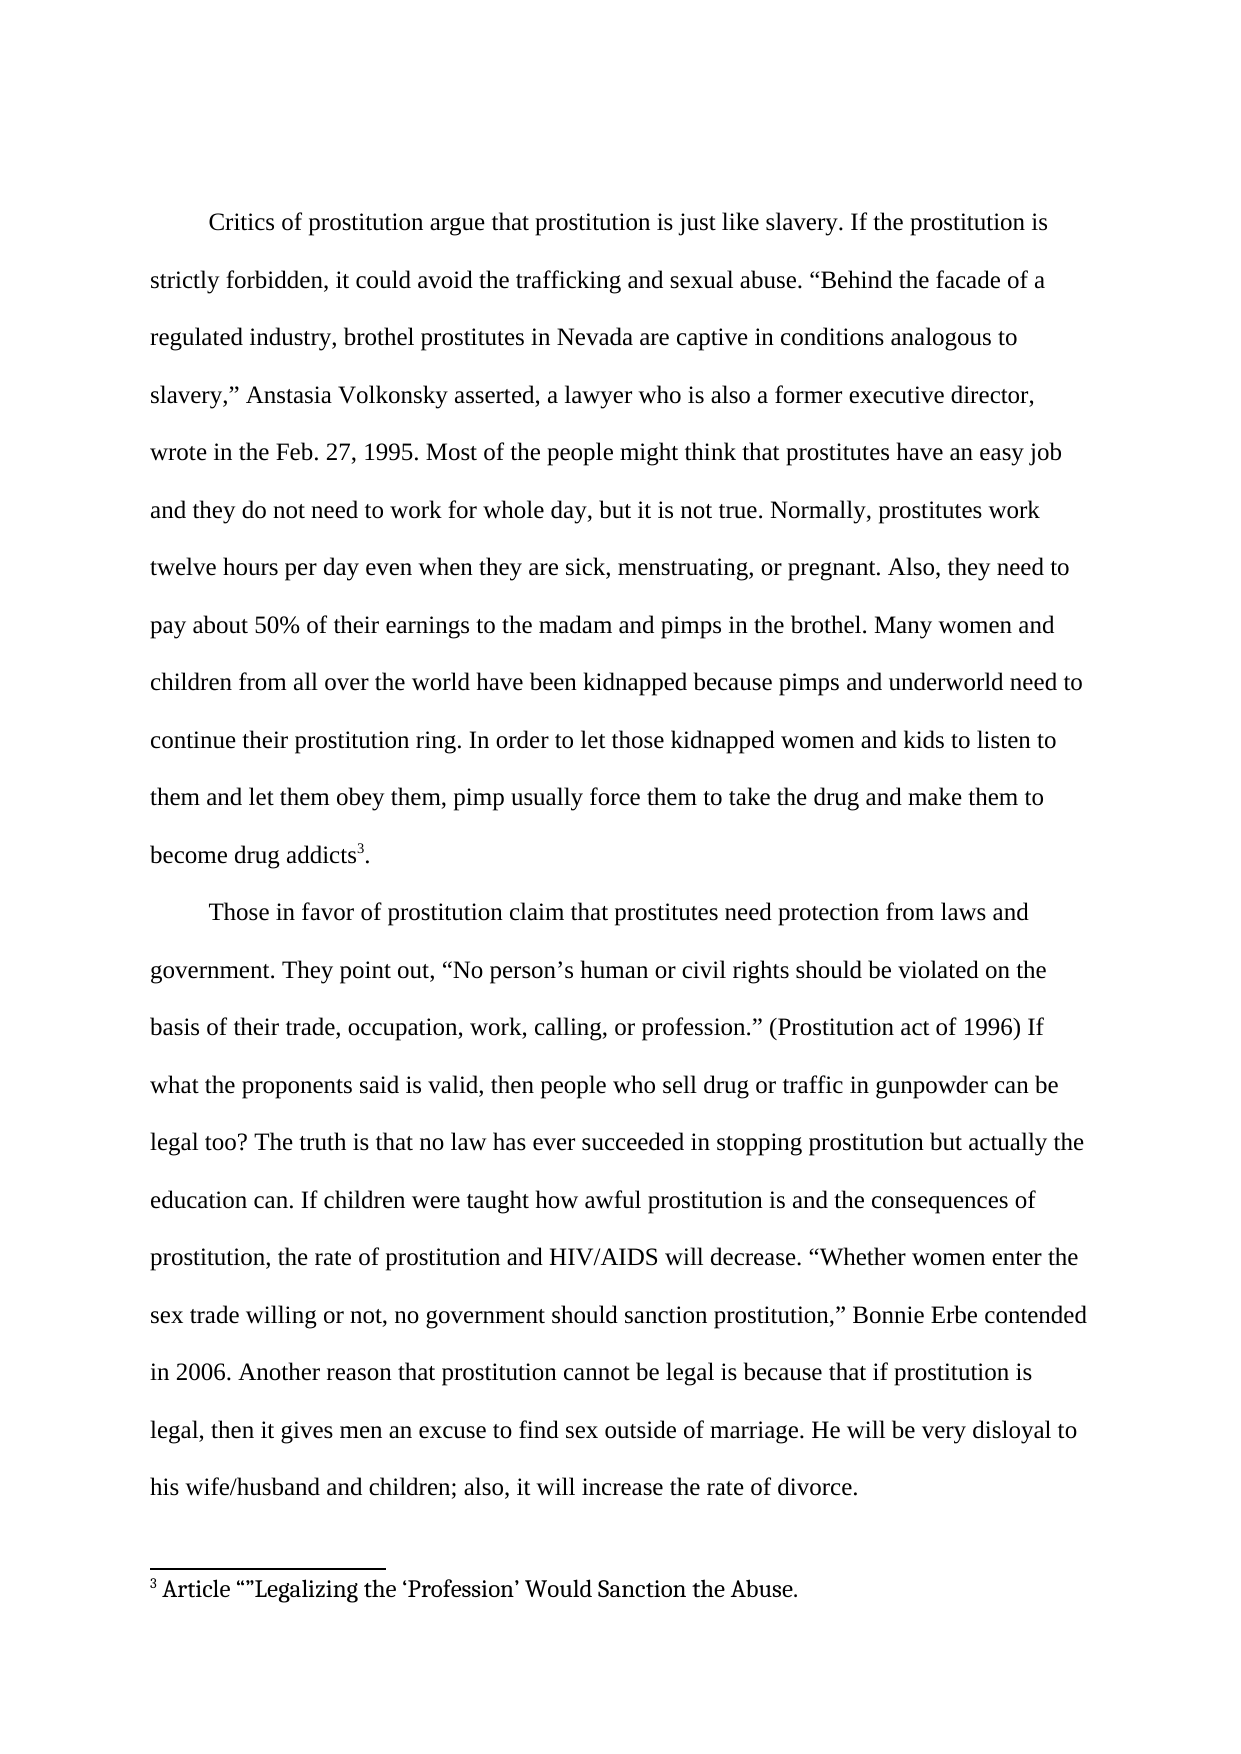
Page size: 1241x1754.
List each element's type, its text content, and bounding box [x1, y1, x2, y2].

text Those in favor of prostitution claim that prostitutes need protection from laws and government. They point out, “No person’s human or civil rights should be violated on the basis of their trade, occupation, work, calling, or profession.” (Prostitution act of 1996) If what the proponents said is valid, then people who sell drug or traffic in gunpowder can be legal too? The truth is that no law has ever succeeded in stopping prostitution but actually the education can. If children were taught how awful prostitution is and the consequences of prostitution, the rate of prostitution and HIV/AIDS will decrease. “Whether women enter the sex trade willing or not, no government should sanction prostitution,” Bonnie Erbe contended in 2006. Another reason that prostitution cannot be legal is because that if prostitution is legal, then it gives men an excuse to find sex outside of marriage. He will be very disloyal to his wife/husband and children; also, it will increase the rate of divorce. [150, 897, 1090, 1501]
text Critics of prostitution argue that prostitution is just like slavery. If the prostitution is strictly forbidden, it could avoid the trafficking and sexual abuse. “Behind the facade of a regulated industry, brothel prostitutes in Nevada are captive in conditions analogous to slavery,” Anstasia Volkonsky asserted, a lawyer who is also a former executive director, wrote in the Feb. 27, 1995. Most of the people might think that prostitutes have an easy job and they do not need to work for whole day, but it is not true. Normally, prostitutes work twelve hours per day even when they are sick, menstruating, or pregnant. Also, they need to pay about 50% of their earnings to the madam and pimps in the brothel. Many women and children from all over the world have been kidnapped because pimps and underworld need to continue their prostitution ring. In order to let those kidnapped women and kids to listen to them and let them obey them, pimp usually force them to take the drug and make them to become drug addicts. [150, 207, 1090, 869]
